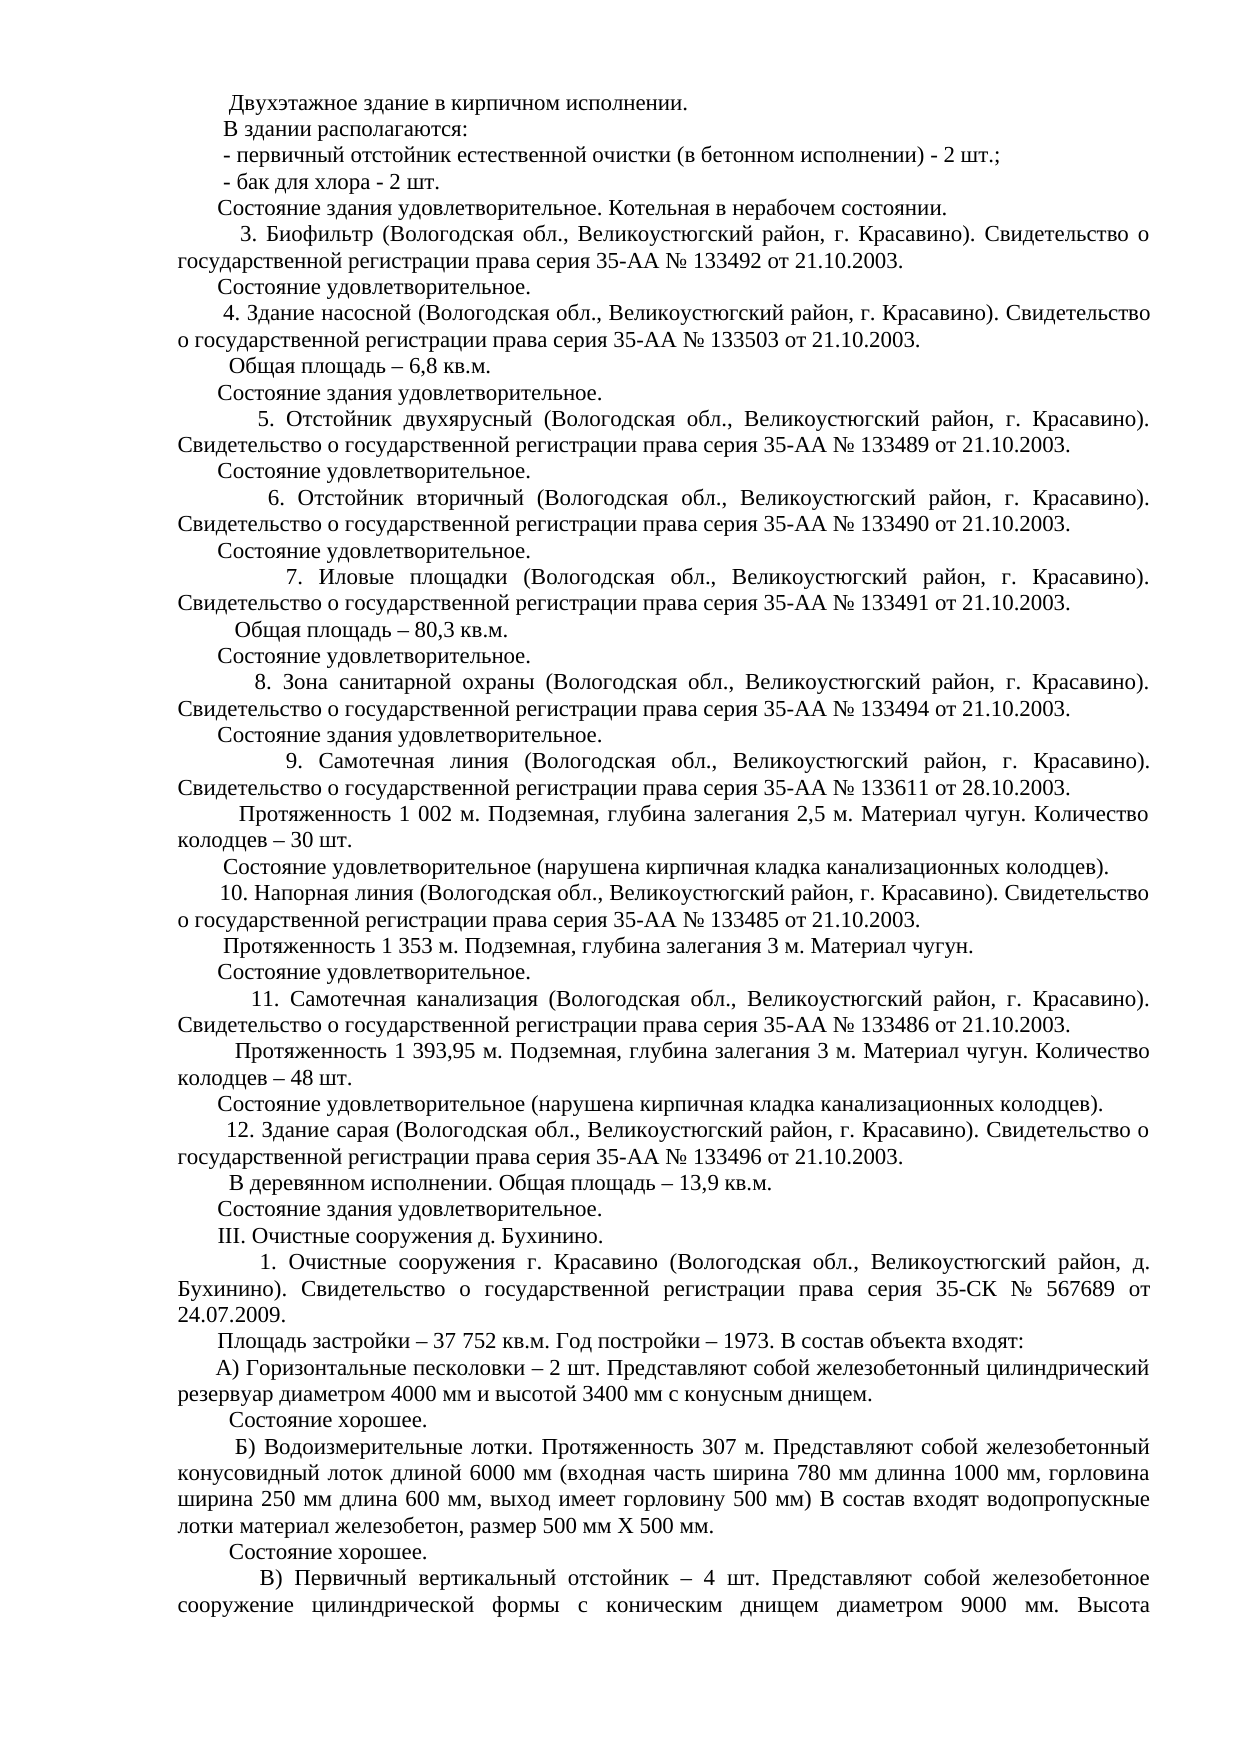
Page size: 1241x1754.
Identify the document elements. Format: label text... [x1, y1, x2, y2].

text Состояние удовлетворительное. [177, 273, 1152, 299]
text Протяженность 1 353 м. Подземная, глубина залегания 3 м. Материал чугун. [177, 932, 1152, 958]
text Протяженность 1 002 м. Подземная, глубина залегания 2,5 м. Материал чугун. Количество колодцев – 30 шт. [177, 800, 1152, 853]
text Б) Водоизмерительные лотки. Протяженность 307 м. Представляют собой железобетонный конусовидный лоток длиной 6000 мм (входная часть ширина 780 мм длинна 1000 мм, горловина ширина 250 мм длина 600 мм, выход имеет горловину 500 мм) В состав входят водопропускные лотки материал железобетон, размер 500 мм Х 500 мм. [177, 1433, 1152, 1538]
text 6. Отстойник вторичный (Вологодская обл., Великоустюгский район, г. Красавино). Свидетельство о государственной регистрации права серия 35-АА № 133490 от 21.10.2003. [177, 484, 1152, 537]
text 5. Отстойник двухярусный (Вологодская обл., Великоустюгский район, г. Красавино). Свидетельство о государственной регистрации права серия 35-АА № 133489 от 21.10.2003. [177, 405, 1152, 458]
text 7. Иловые площадки (Вологодская обл., Великоустюгский район, г. Красавино). Свидетельство о государственной регистрации права серия 35-АА № 133491 от 21.10.2003. [177, 563, 1152, 616]
text Состояние удовлетворительное (нарушена кирпичная кладка канализационных колодцев). [177, 853, 1152, 879]
text А) Горизонтальные песколовки – 2 шт. Представляют собой железобетонный цилиндрический резервуар диаметром 4000 мм и высотой 3400 мм с конусным днищем. [177, 1354, 1152, 1406]
text III. Очистные сооружения д. Бухинино. [177, 1222, 1152, 1248]
text Состояние удовлетворительное. [177, 958, 1152, 985]
text 9. Самотечная линия (Вологодская обл., Великоустюгский район, г. Красавино). Свидетельство о государственной регистрации права серия 35-АА № 133611 от 28.10.2003. [177, 747, 1152, 800]
text 10. Напорная линия (Вологодская обл., Великоустюгский район, г. Красавино). Свидетельство о государственной регистрации права серия 35-АА № 133485 от 21.10.2003. [177, 879, 1152, 932]
text Протяженность 1 393,95 м. Подземная, глубина залегания 3 м. Материал чугун. Количество колодцев – 48 шт. [177, 1037, 1152, 1090]
text 11. Самотечная канализация (Вологодская обл., Великоустюгский район, г. Красавино). Свидетельство о государственной регистрации права серия 35-АА № 133486 от 21.10.2003. [177, 985, 1152, 1037]
text Состояние удовлетворительное (нарушена кирпичная кладка канализационных колодцев). [177, 1090, 1152, 1116]
text Состояние здания удовлетворительное. [177, 378, 1152, 405]
text Состояние хорошее. [177, 1406, 1152, 1433]
text Состояние удовлетворительное. [177, 642, 1152, 668]
text 3. Биофильтр (Вологодская обл., Великоустюгский район, г. Красавино). Свидетельство о государственной регистрации права серия 35-АА № 133492 от 21.10.2003. [177, 220, 1152, 273]
text В деревянном исполнении. Общая площадь – 13,9 кв.м. [177, 1169, 1152, 1196]
text 12. Здание сарая (Вологодская обл., Великоустюгский район, г. Красавино). Свидетельство о государственной регистрации права серия 35-АА № 133496 от 21.10.2003. [177, 1116, 1152, 1169]
text Состояние здания удовлетворительное. [177, 721, 1152, 747]
text Двухэтажное здание в кирпичном исполнении. [177, 89, 1152, 115]
text В здании располагаются: [177, 115, 1152, 141]
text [177, 1564, 1152, 1617]
text Общая площадь – 80,3 кв.м. [177, 616, 1152, 642]
text Площадь застройки – 37 752 кв.м. Год постройки – 1973. В состав объекта входят: [177, 1327, 1152, 1354]
text 4. Здание насосной (Вологодская обл., Великоустюгский район, г. Красавино). Свидетельство о государственной регистрации права серия 35-АА № 133503 от 21.10.2003. [177, 299, 1152, 352]
text - бак для хлора - 2 шт. [177, 168, 1152, 194]
text Состояние хорошее. [177, 1538, 1152, 1564]
text Общая площадь – 6,8 кв.м. [177, 352, 1152, 378]
text 8. Зона санитарной охраны (Вологодская обл., Великоустюгский район, г. Красавино). Свидетельство о государственной регистрации права серия 35-АА № 133494 от 21.10.2003. [177, 668, 1152, 721]
text Состояние удовлетворительное. [177, 458, 1152, 484]
text - первичный отстойник естественной очистки (в бетонном исполнении) - 2 шт.; [177, 141, 1152, 168]
text Состояние удовлетворительное. [177, 537, 1152, 563]
text Состояние здания удовлетворительное. Котельная в нерабочем состоянии. [177, 194, 1152, 220]
text Состояние здания удовлетворительное. [177, 1196, 1152, 1222]
text 1. Очистные сооружения г. Красавино (Вологодская обл., Великоустюгский район, д. Бухинино). Свидетельство о государственной регистрации права серия 35-СК № 567689 от 24.07.2009. [177, 1248, 1152, 1327]
